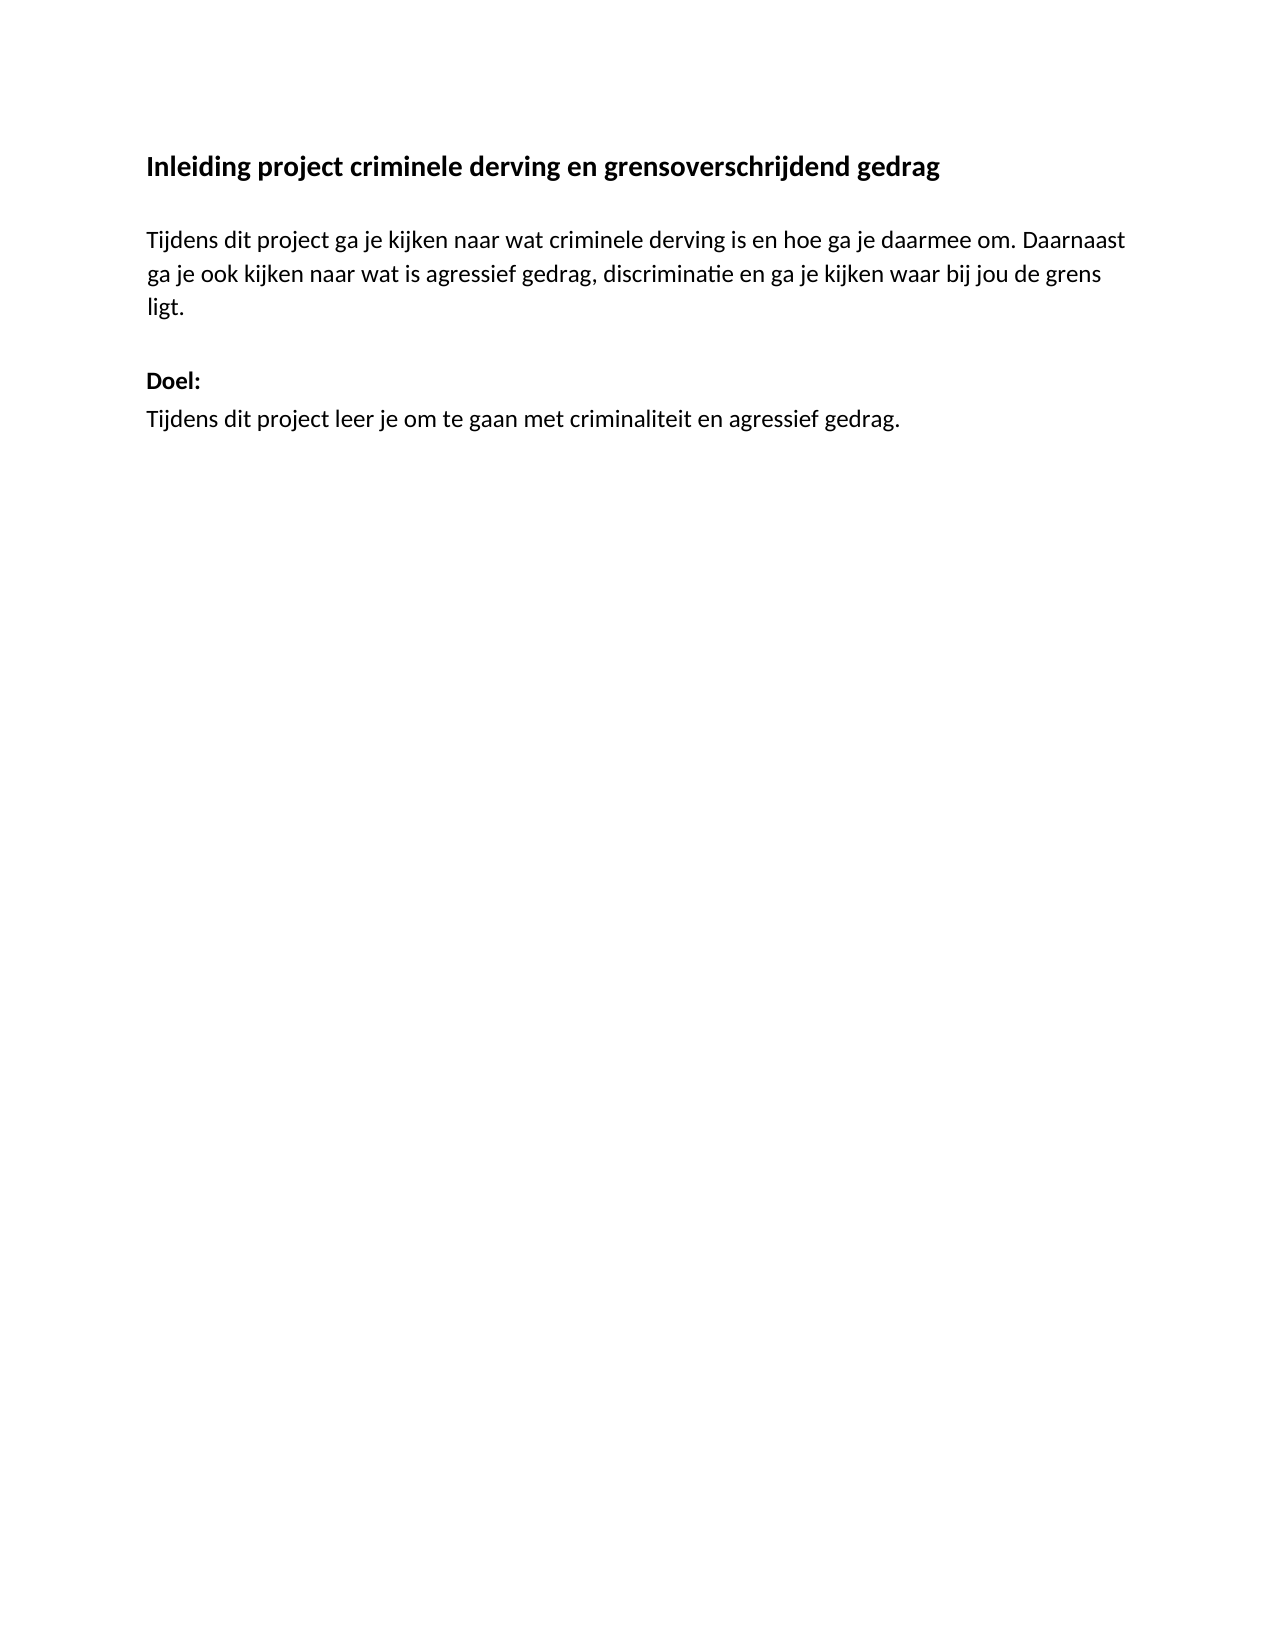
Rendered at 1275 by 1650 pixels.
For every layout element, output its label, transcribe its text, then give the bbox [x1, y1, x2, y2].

text Tijdens dit project leer je om te gaan met criminaliteit en agressief gedrag. [146, 403, 1134, 434]
text Doel: [146, 365, 1134, 396]
subtitle Inleiding project criminele derving en grensoverschrijdend gedrag [146, 148, 1134, 184]
text Tijdens dit project ga je kijken naar wat criminele derving is en hoe ga je daarmee om. Daarnaast ga je ook kijken naar wat is agressief gedrag, discriminatie en ga je kijken waar bij jou de grens ligt. [146, 224, 1134, 322]
